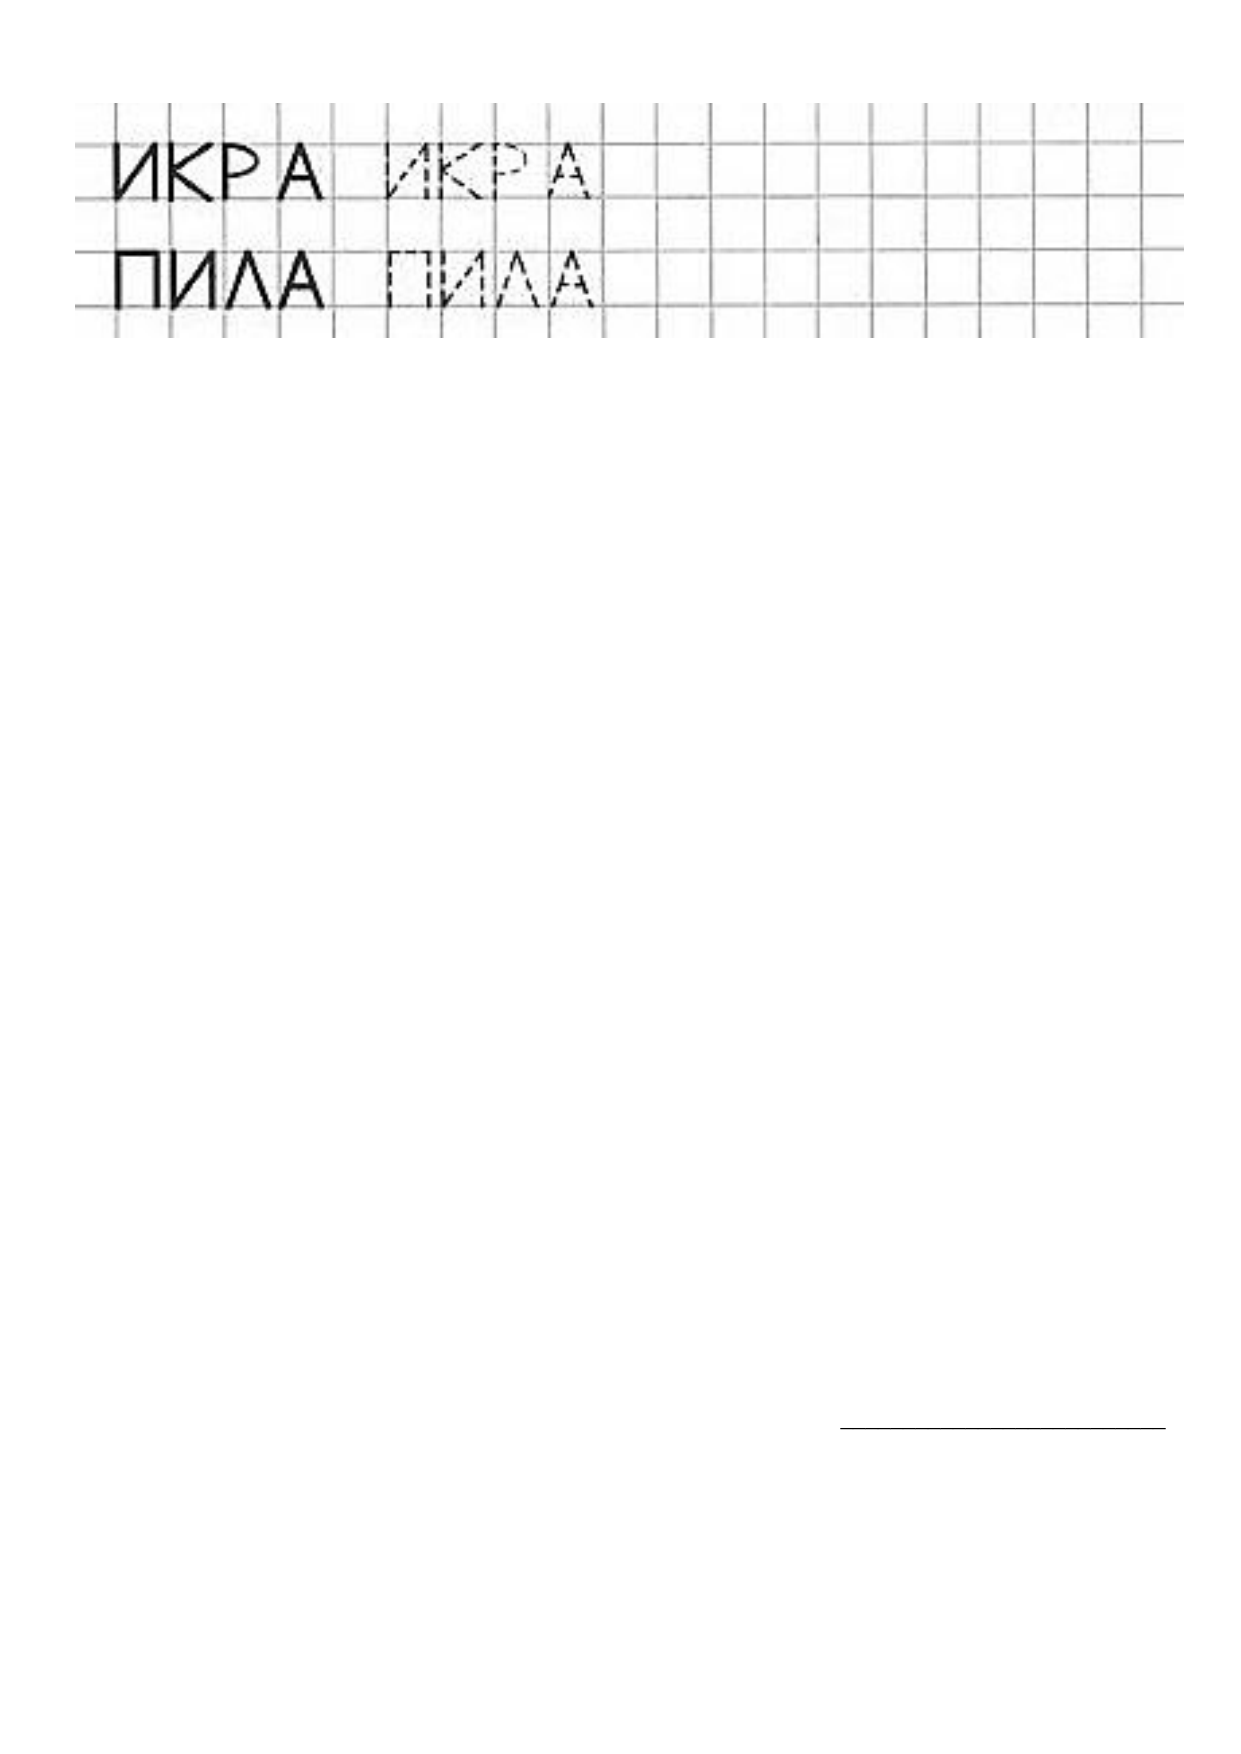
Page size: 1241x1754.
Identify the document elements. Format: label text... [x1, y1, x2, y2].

picture [75, 103, 1184, 338]
text __________________________ [75, 1403, 1165, 1432]
